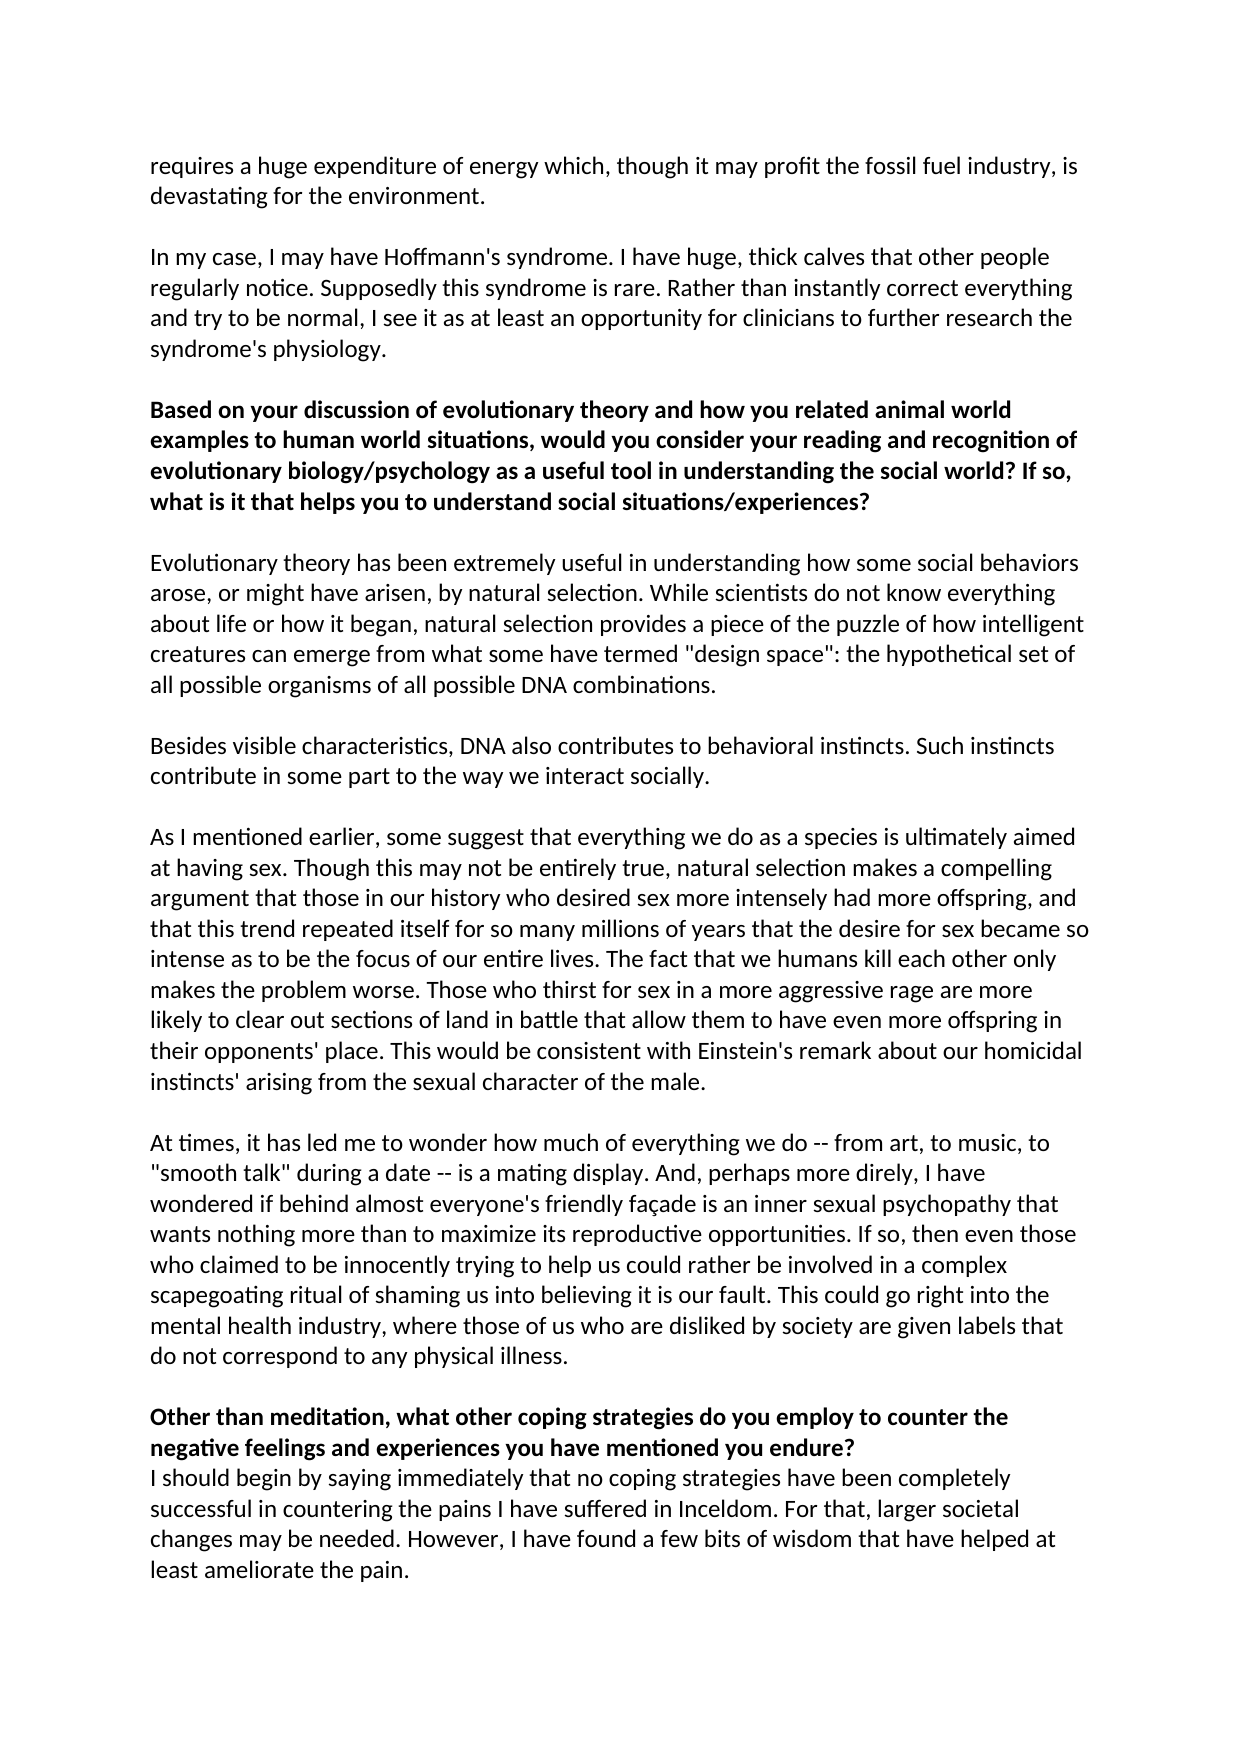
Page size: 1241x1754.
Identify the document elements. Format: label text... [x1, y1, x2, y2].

text Evolutionary theory has been extremely useful in understanding how some social behaviors arose, or might have arisen, by natural selection. While scientists do not know everything about life or how it began, natural selection provides a piece of the puzzle of how intelligent creatures can emerge from what some have termed "design space": the hypothetical set of all possible organisms of all possible DNA combinations. [150, 547, 1090, 699]
text Based on your discussion of evolutionary theory and how you related animal world examples to human world situations, would you consider your reading and recognition of evolutionary biology/psychology as a useful tool in understanding the social world? If so, what is it that helps you to understand social situations/experiences? [150, 394, 1090, 516]
text Other than meditation, what other coping strategies do you employ to counter the negative feelings and experiences you have mentioned you endure? [150, 1401, 1090, 1462]
text In my case, I may have Hoffmann's syndrome. I have huge, thick calves that other people regularly notice. Supposedly this syndrome is rare. Rather than instantly correct everything and try to be normal, I see it as at least an opportunity for clinicians to further research the syndrome's physiology. [150, 242, 1090, 364]
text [150, 150, 1090, 211]
text At times, it has led me to wonder how much of everything we do -- from art, to music, to "smooth talk" during a date -- is a mating display. And, perhaps more direly, I have wondered if behind almost everyone's friendly façade is an inner sexual psychopathy that wants nothing more than to maximize its reproductive opportunities. If so, then even those who claimed to be innocently trying to help us could rather be involved in a complex scapegoating ritual of shaming us into believing it is our fault. This could go right into the mental health industry, where those of us who are disliked by society are given labels that do not correspond to any physical illness. [150, 1127, 1090, 1371]
text Besides visible characteristics, DNA also contributes to behavioral instincts. Such instincts contribute in some part to the way we interact socially. [150, 730, 1090, 791]
text As I mentioned earlier, some suggest that everything we do as a species is ultimately aimed at having sex. Though this may not be entirely true, natural selection makes a compelling argument that those in our history who desired sex more intensely had more offspring, and that this trend repeated itself for so many millions of years that the desire for sex became so intense as to be the focus of our entire lives. The fact that we humans kill each other only makes the problem worse. Those who thirst for sex in a more aggressive rage are more likely to clear out sections of land in battle that allow them to have even more offspring in their opponents' place. This would be consistent with Einstein's remark about our homicidal instincts' arising from the sexual character of the male. [150, 821, 1090, 1096]
text I should begin by saying immediately that no coping strategies have been completely successful in countering the pains I have suffered in Inceldom. For that, larger societal changes may be needed. However, I have found a few bits of wisdom that have helped at least ameliorate the pain. [150, 1462, 1090, 1584]
